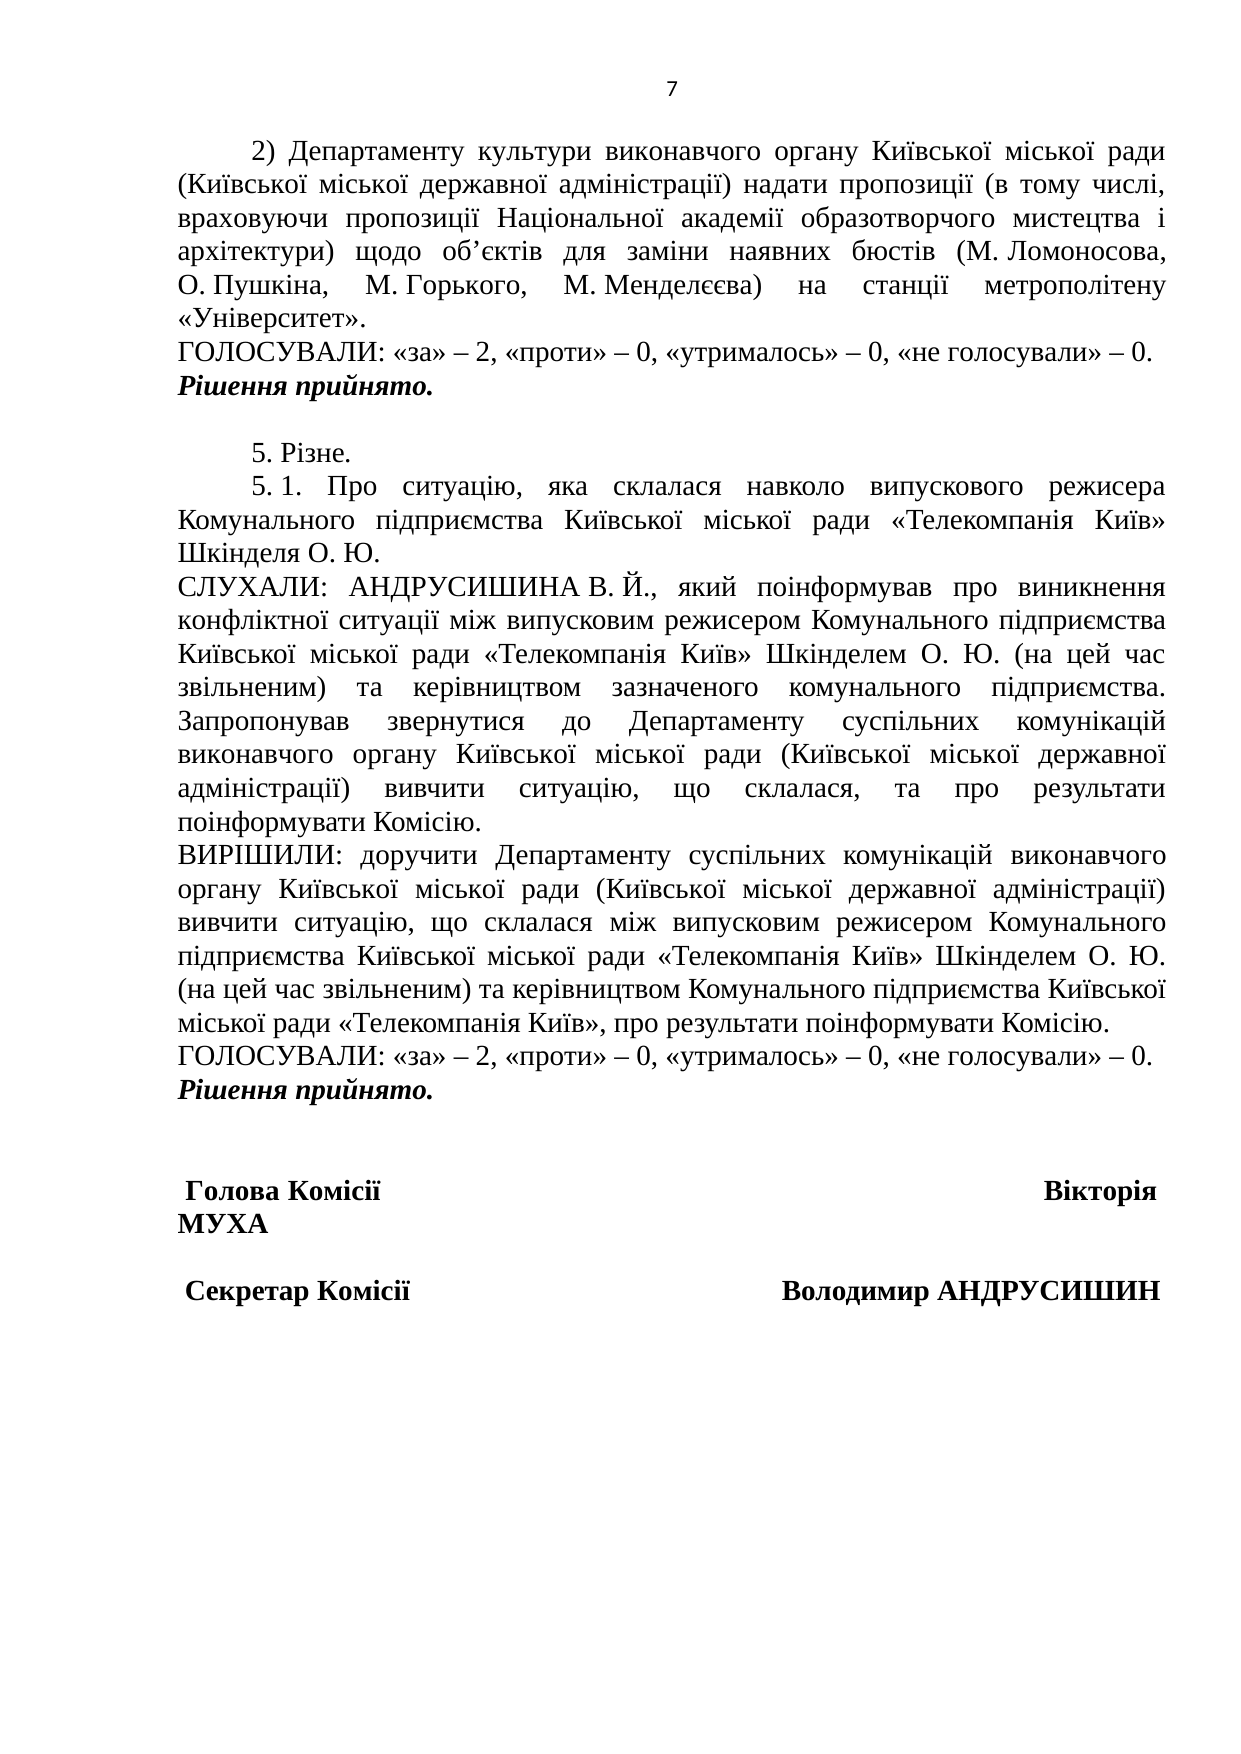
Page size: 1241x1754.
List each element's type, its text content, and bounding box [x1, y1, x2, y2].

text Голова Комісії Вікторія МУХА [177, 1173, 1167, 1240]
text 5. Різне. [177, 435, 1167, 468]
text Секретар Комісії Володимир АНДРУСИШИН [177, 1273, 1167, 1307]
text 2) Департаменту культури виконавчого органу Київської міської ради (Київської міської державної адміністрації) надати пропозиції (в тому числі, враховуючи пропозиції Національної академії образотворчого мистецтва і архітектури) щодо об’єктів для заміни наявних бюстів (М. Ломоносова, О. Пушкіна, М. Горького, М. Менделєєва) на станції метрополітену «Університет». [177, 133, 1167, 334]
text Рішення прийнято. [177, 368, 1167, 401]
text ГОЛОСУВАЛИ: «за» – 2, «проти» – 0, «утрималось» – 0, «не голосували» – 0. [177, 334, 1167, 368]
text Рішення прийнято. [177, 1072, 1167, 1106]
text СЛУХАЛИ: АНДРУСИШИНА В. Й., який поінформував про виникнення конфліктної ситуації між випусковим режисером Комунального підприємства Київської міської ради «Телекомпанія Київ» Шкінделем О. Ю. (на цей час звільненим) та керівництвом зазначеного комунального підприємства. Запропонував звернутися до Департаменту суспільних комунікацій виконавчого органу Київської міської ради (Київської міської державної адміністрації) вивчити ситуацію, що склалася, та про результати поінформувати Комісію. [177, 569, 1167, 837]
text 5. 1. Про ситуацію, яка склалася навколо випускового режисера Комунального підприємства Київської міської ради «Телекомпанія Київ» Шкінделя О. Ю. [177, 468, 1167, 569]
text ВИРІШИЛИ: доручити Департаменту суспільних комунікацій виконавчого органу Київської міської ради (Київської міської державної адміністрації) вивчити ситуацію, що склалася між випусковим режисером Комунального підприємства Київської міської ради «Телекомпанія Київ» Шкінделем О. Ю. (на цей час звільненим) та керівництвом Комунального підприємства Київської міської ради «Телекомпанія Київ», про результати поінформувати Комісію. [177, 837, 1167, 1038]
text ГОЛОСУВАЛИ: «за» – 2, «проти» – 0, «утрималось» – 0, «не голосували» – 0. [177, 1038, 1167, 1072]
